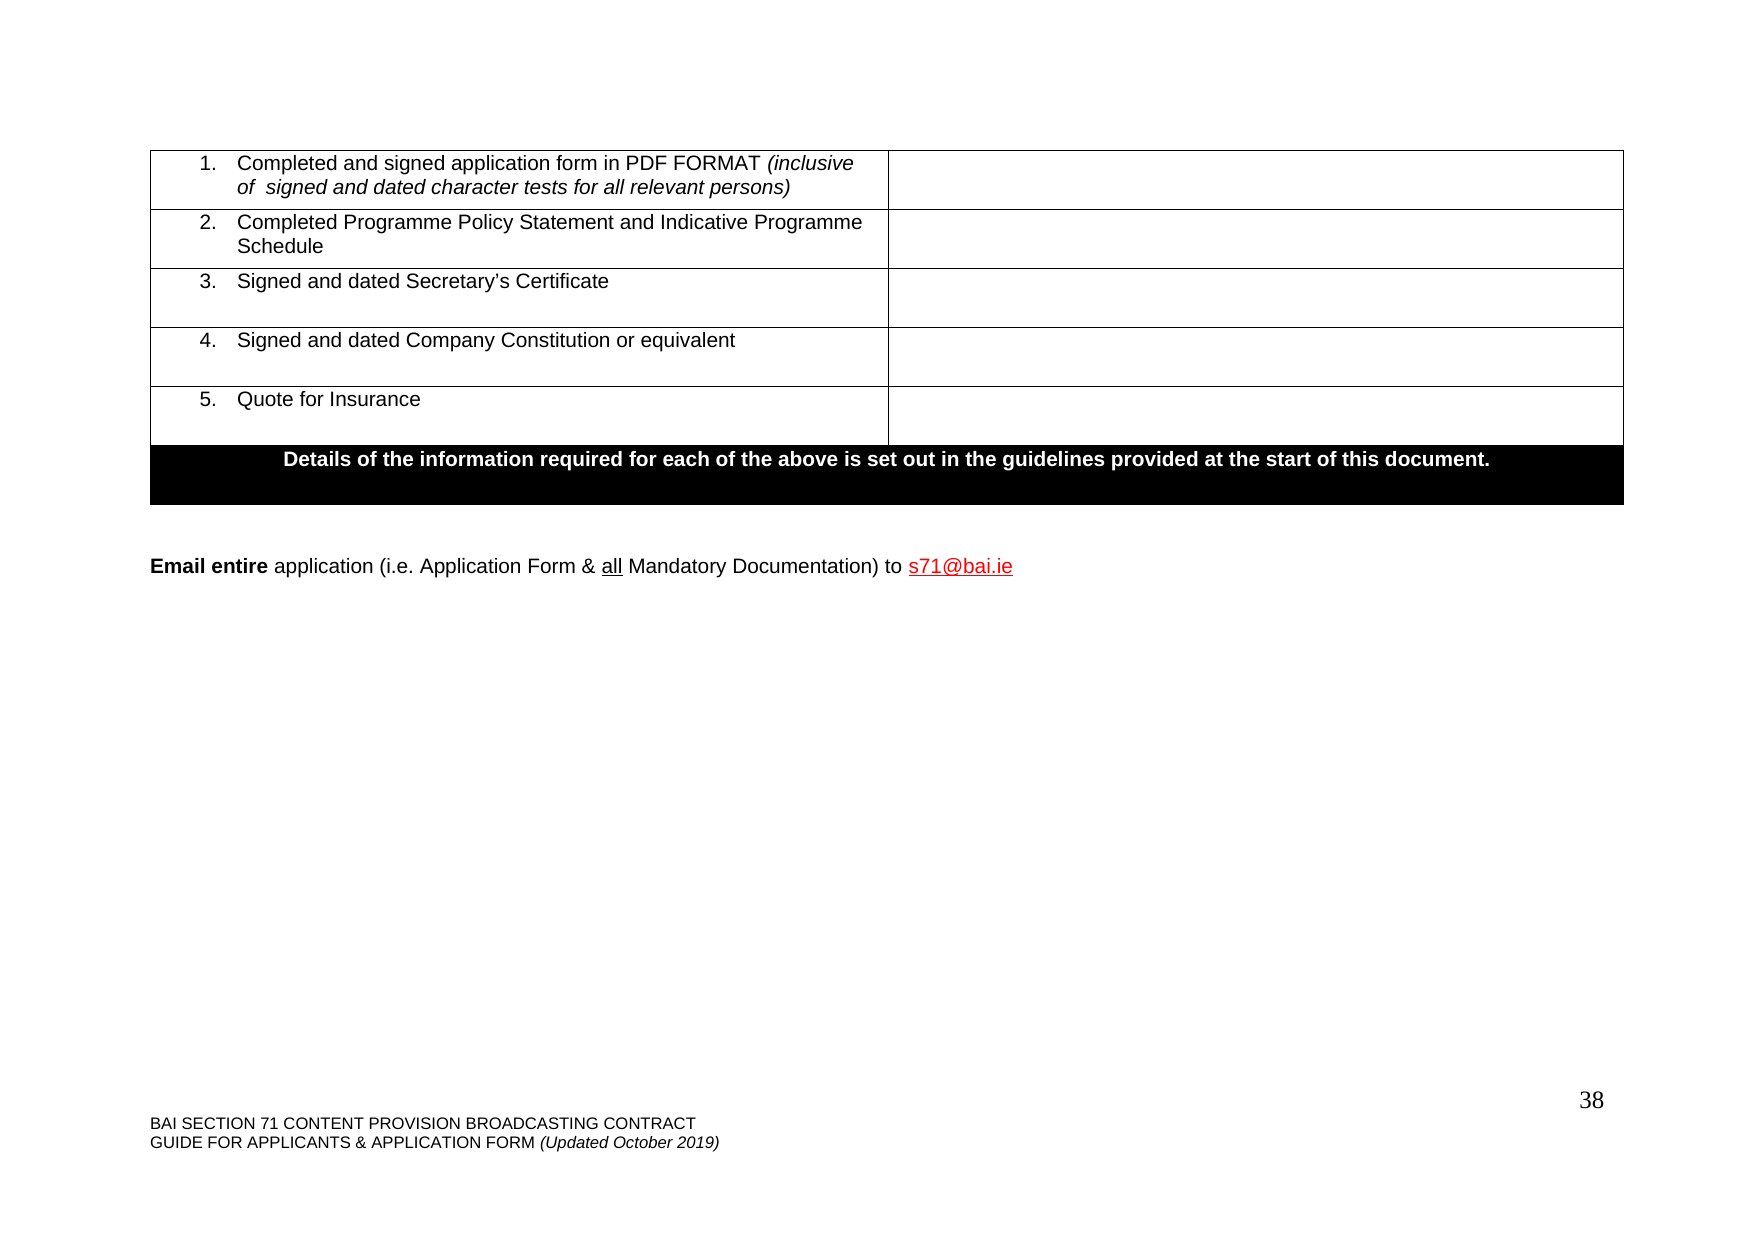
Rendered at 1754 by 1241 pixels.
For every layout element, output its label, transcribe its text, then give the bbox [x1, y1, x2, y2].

table_cell Details of the information required for each of the above is set out in the guidelines provided at the start of this document. [151, 446, 1623, 504]
table_cell [889, 151, 1623, 209]
table_cell Completed Programme Policy Statement and Indicative Programme Schedule [151, 210, 888, 268]
table_cell [889, 387, 1623, 445]
table_cell Completed and signed application form in PDF FORMAT (inclusive of signed and dated character tests for all relevant persons) [151, 151, 888, 209]
table_cell Signed and dated Secretary’s Certificate [151, 269, 888, 327]
table_cell Quote for Insurance [151, 387, 888, 445]
table_cell [889, 269, 1623, 327]
table_cell [889, 328, 1623, 386]
table_cell [889, 210, 1623, 268]
text Email entire application (i.e. Application Form & all Mandatory Documentation) to s71@bai.ie [150, 554, 1604, 578]
table_cell Signed and dated Company Constitution or equivalent [151, 328, 888, 386]
